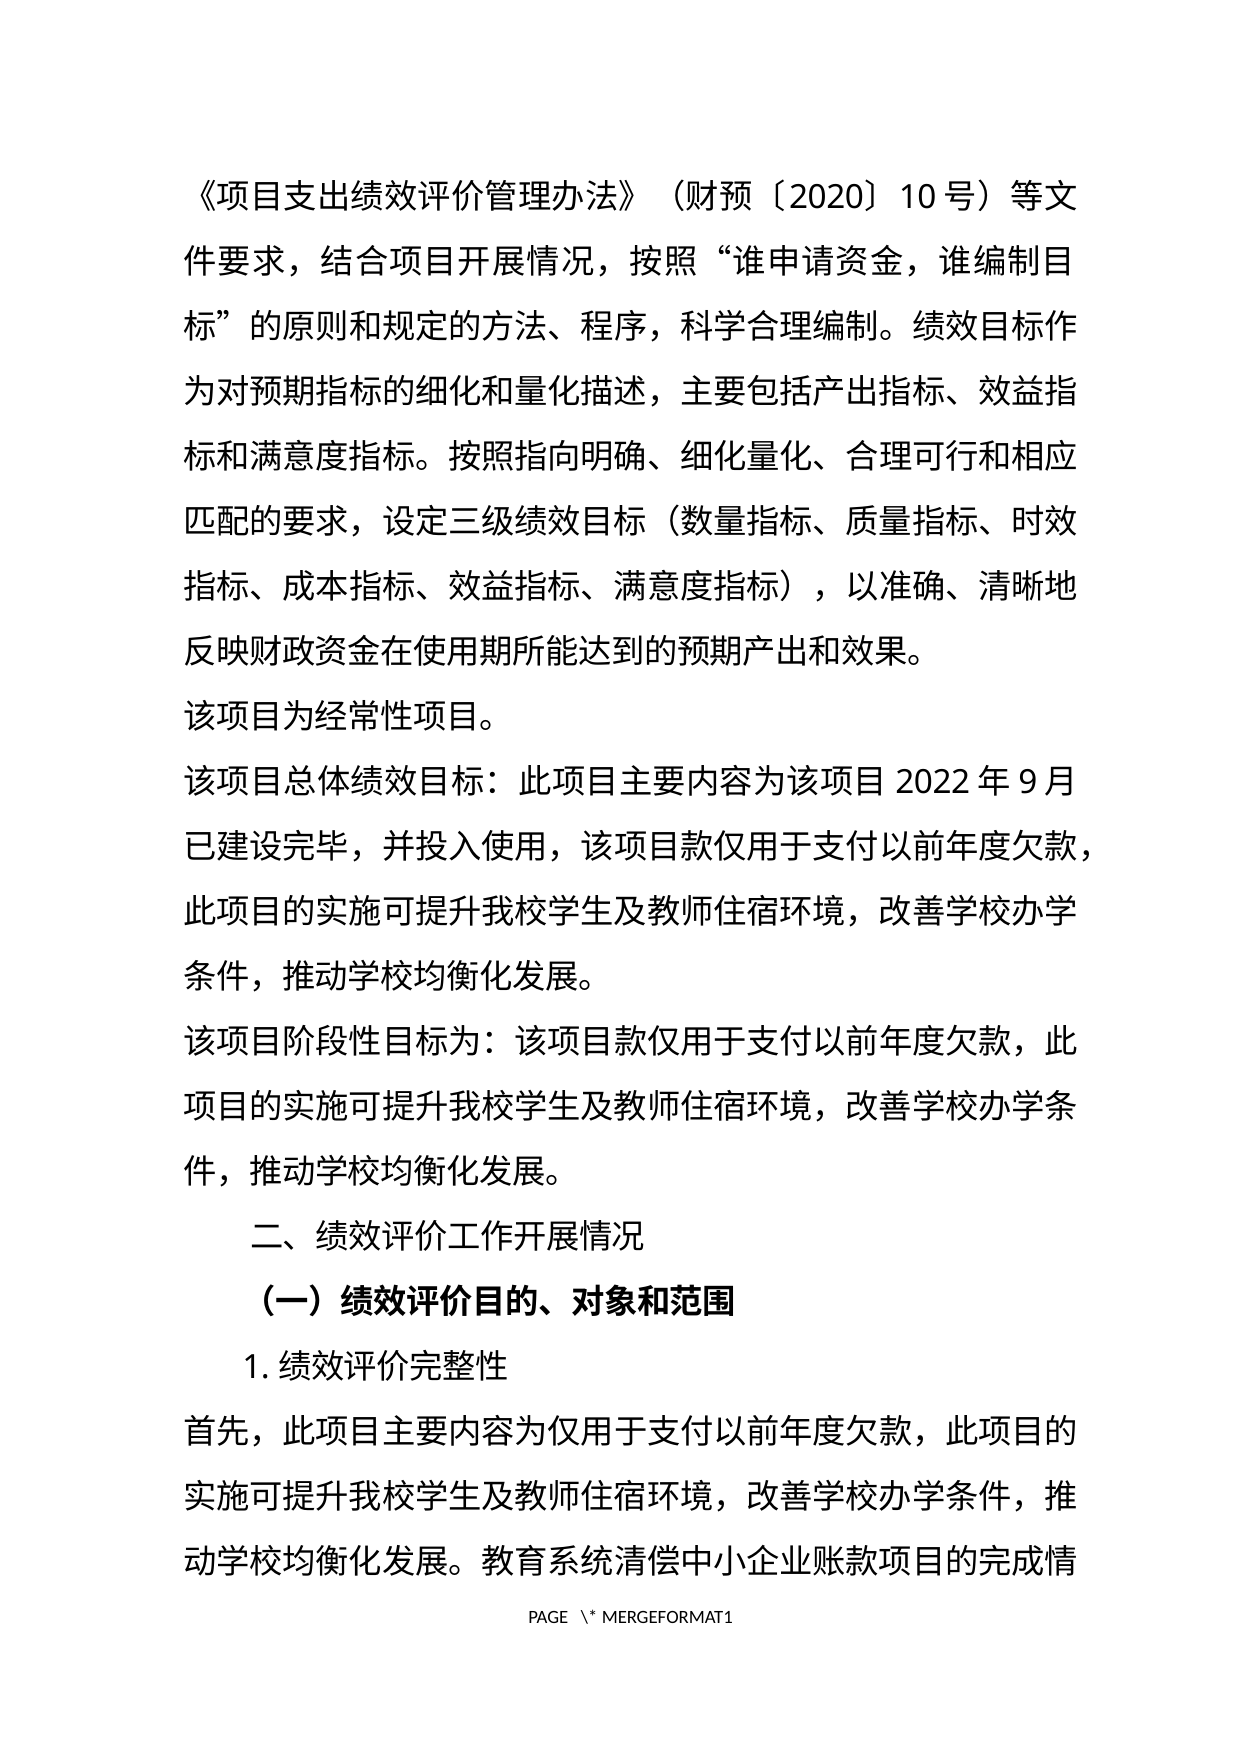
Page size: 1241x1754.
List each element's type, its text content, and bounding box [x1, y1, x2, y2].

text （一）绩效评价目的、对象和范围 [183, 1267, 1078, 1332]
text 二、绩效评价工作开展情况 [183, 1202, 1078, 1267]
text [183, 1332, 1078, 1592]
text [183, 162, 1078, 1202]
